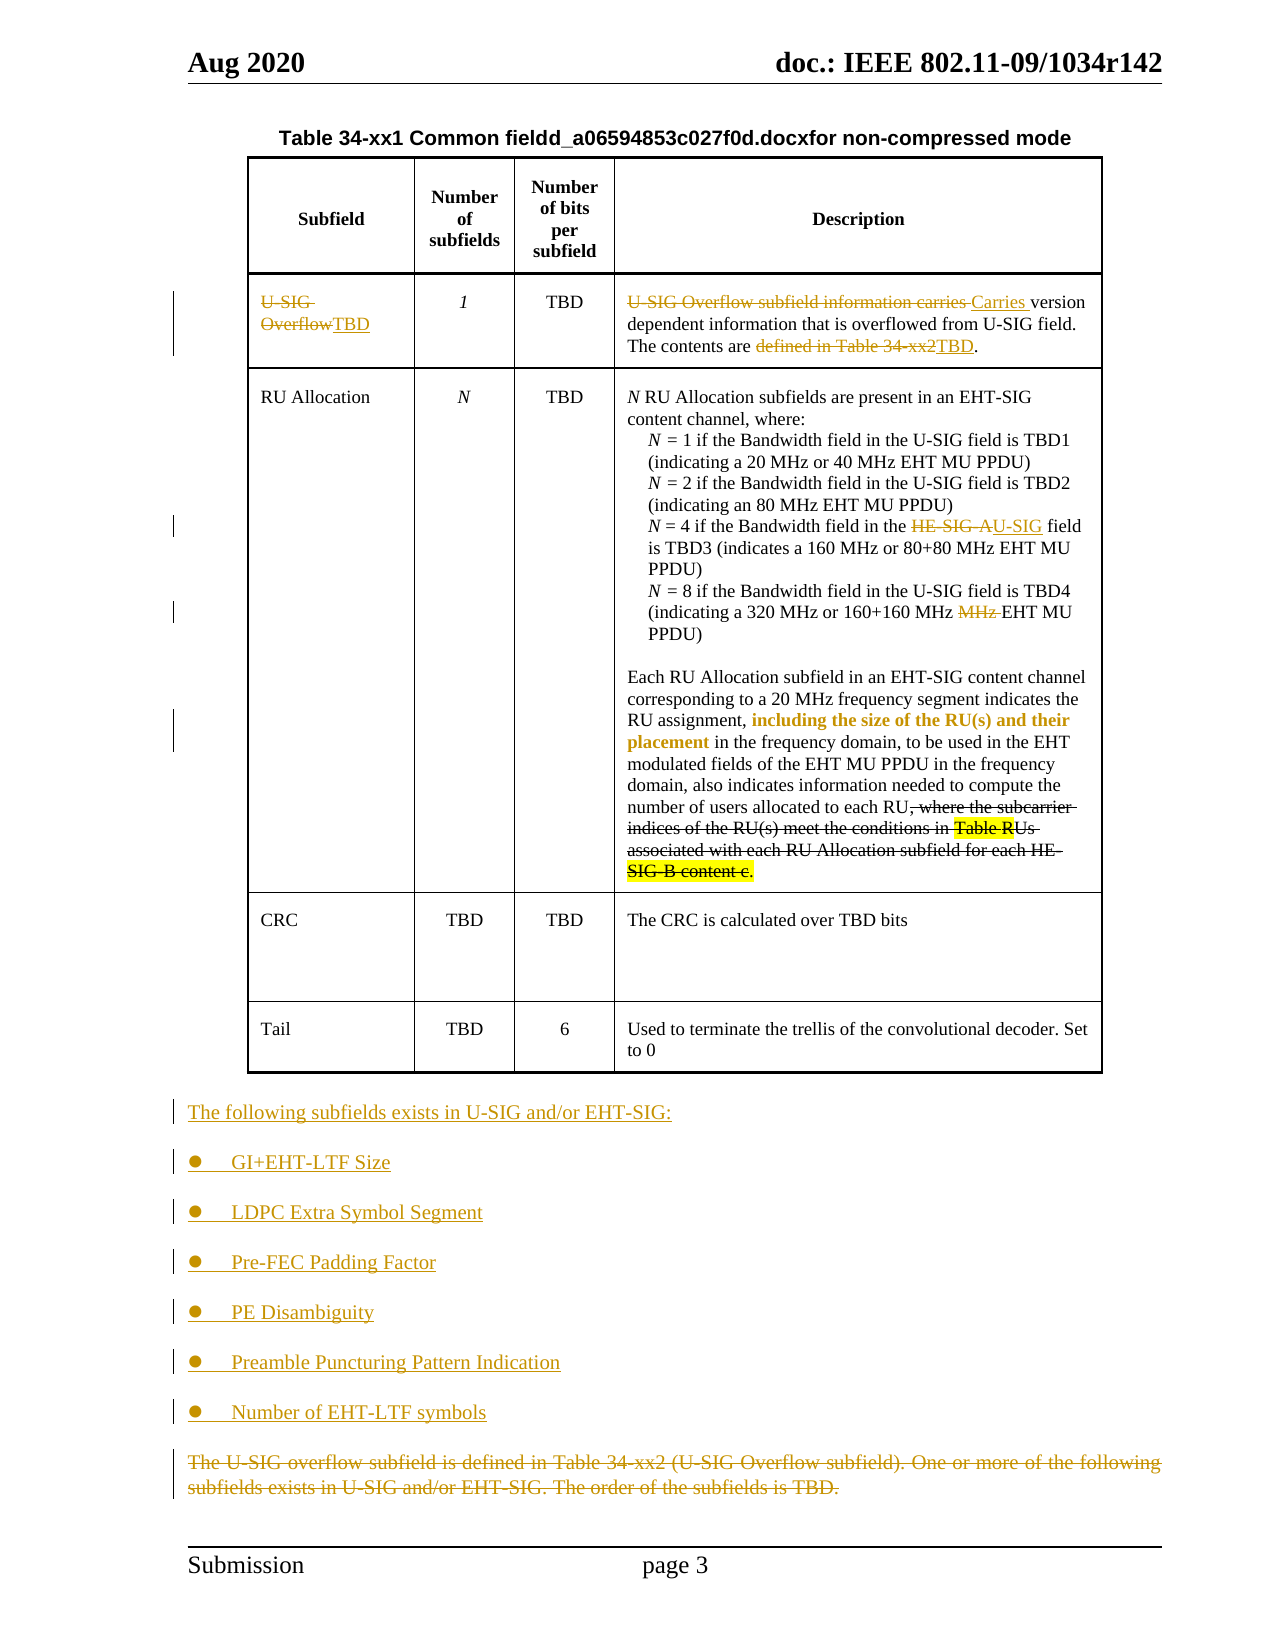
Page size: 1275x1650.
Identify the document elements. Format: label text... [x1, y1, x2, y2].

table_cell TBD [515, 394, 614, 917]
table_cell TBD [415, 1027, 514, 1096]
table_cell Description [615, 184, 1101, 297]
table_cell TBD [415, 918, 514, 1026]
table_cell TBD [515, 918, 614, 1026]
table_cell CRC [249, 918, 414, 1026]
table_cell TBD [515, 300, 614, 392]
table_cell 1 [415, 300, 514, 392]
table_cell Subfield [249, 184, 414, 297]
table_cell Number of bits per subfield [515, 184, 614, 297]
table_cell RU Allocation [249, 394, 414, 917]
table_cell Number of subfields [415, 184, 514, 297]
table_cell version dependent information that is overflowed from U-SIG field. The contents are . [615, 300, 1101, 392]
table_cell N RU Allocation subfields are present in an EHT-SIG content channel, where: N = 1 if the Bandwidth field in the U-SIG field is TBD1 (indicating a 20 MHz or 40 MHz EHT MU PPDU) N = 2 if the Bandwidth field in the U-SIG field is TBD2 (indicating an 80 MHz EHT MU PPDU) N = 4 if the Bandwidth field in the field is TBD3 (indicates a 160 MHz or 80+80 MHz EHT MU PPDU) N = 8 if the Bandwidth field in the U-SIG field is TBD4 (indicating a 320 MHz or 160+160 MHz EHT MU PPDU) Each RU Allocation subfield in an EHT-SIG content channel corresponding to a 20 MHz frequency segment indicates the RU assignment, including the size of the RU(s) and their placement in the frequency domain, to be used in the EHT modulated fields of the EHT MU PPDU in the frequency domain, also indicates information needed to compute the number of users allocated to each RU, where the subcarrier indices of the RU(s) meet the conditions in Table 34-xx (RUs associated with each RU Allocation subfield for each EHT-SIG content channel and PPDU bandwidth). [615, 394, 1101, 917]
table_cell Used to terminate the trellis of the convolutional decoder. Set to 0 [615, 1027, 1101, 1096]
table_cell [249, 300, 414, 392]
table_header Table 34-xx1 Common field for non-compressed mode [248, 113, 1102, 181]
table_cell Tail [249, 1027, 414, 1096]
table_cell 6 [515, 1027, 614, 1096]
table_cell The CRC is calculated over TBD bits [615, 918, 1101, 1026]
table_cell N [415, 394, 514, 917]
